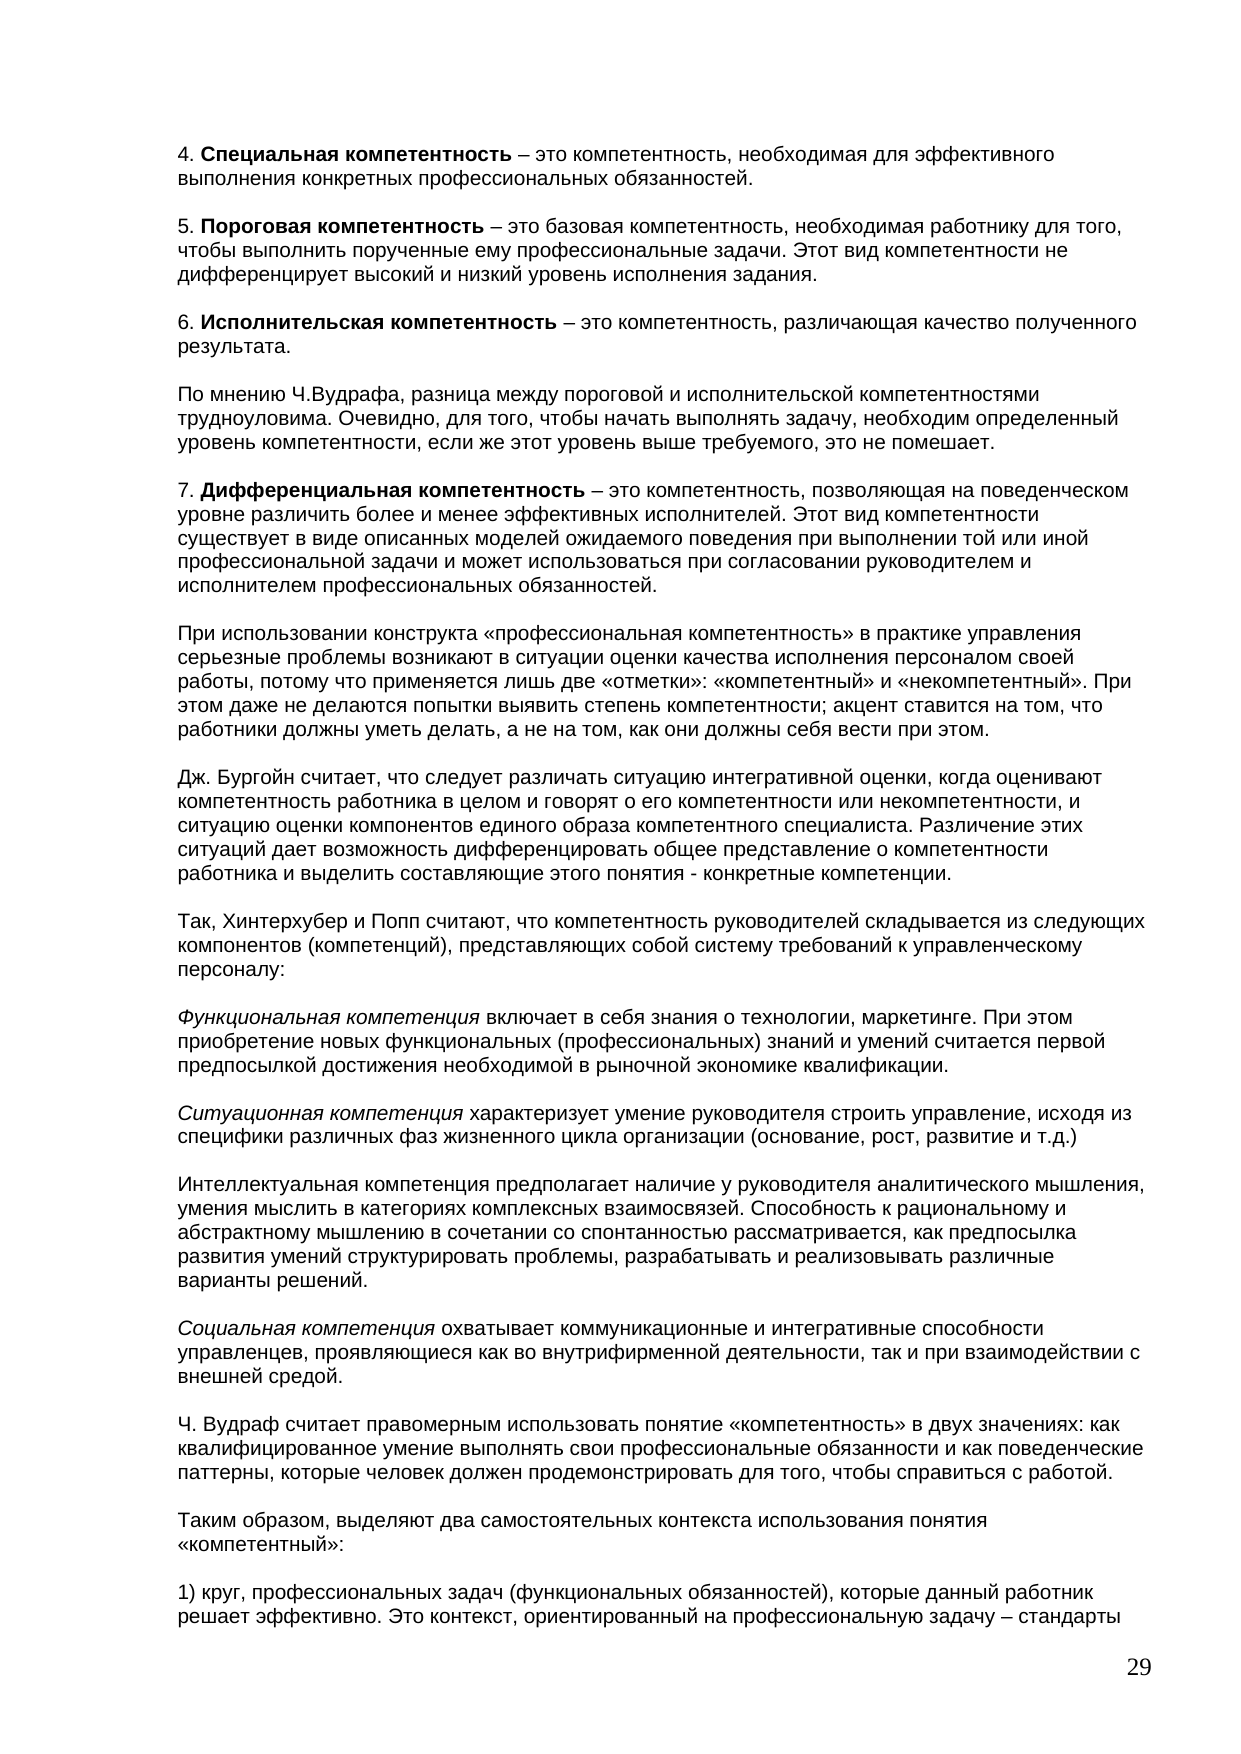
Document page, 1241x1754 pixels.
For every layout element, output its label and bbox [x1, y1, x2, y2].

list [177, 118, 1152, 1627]
